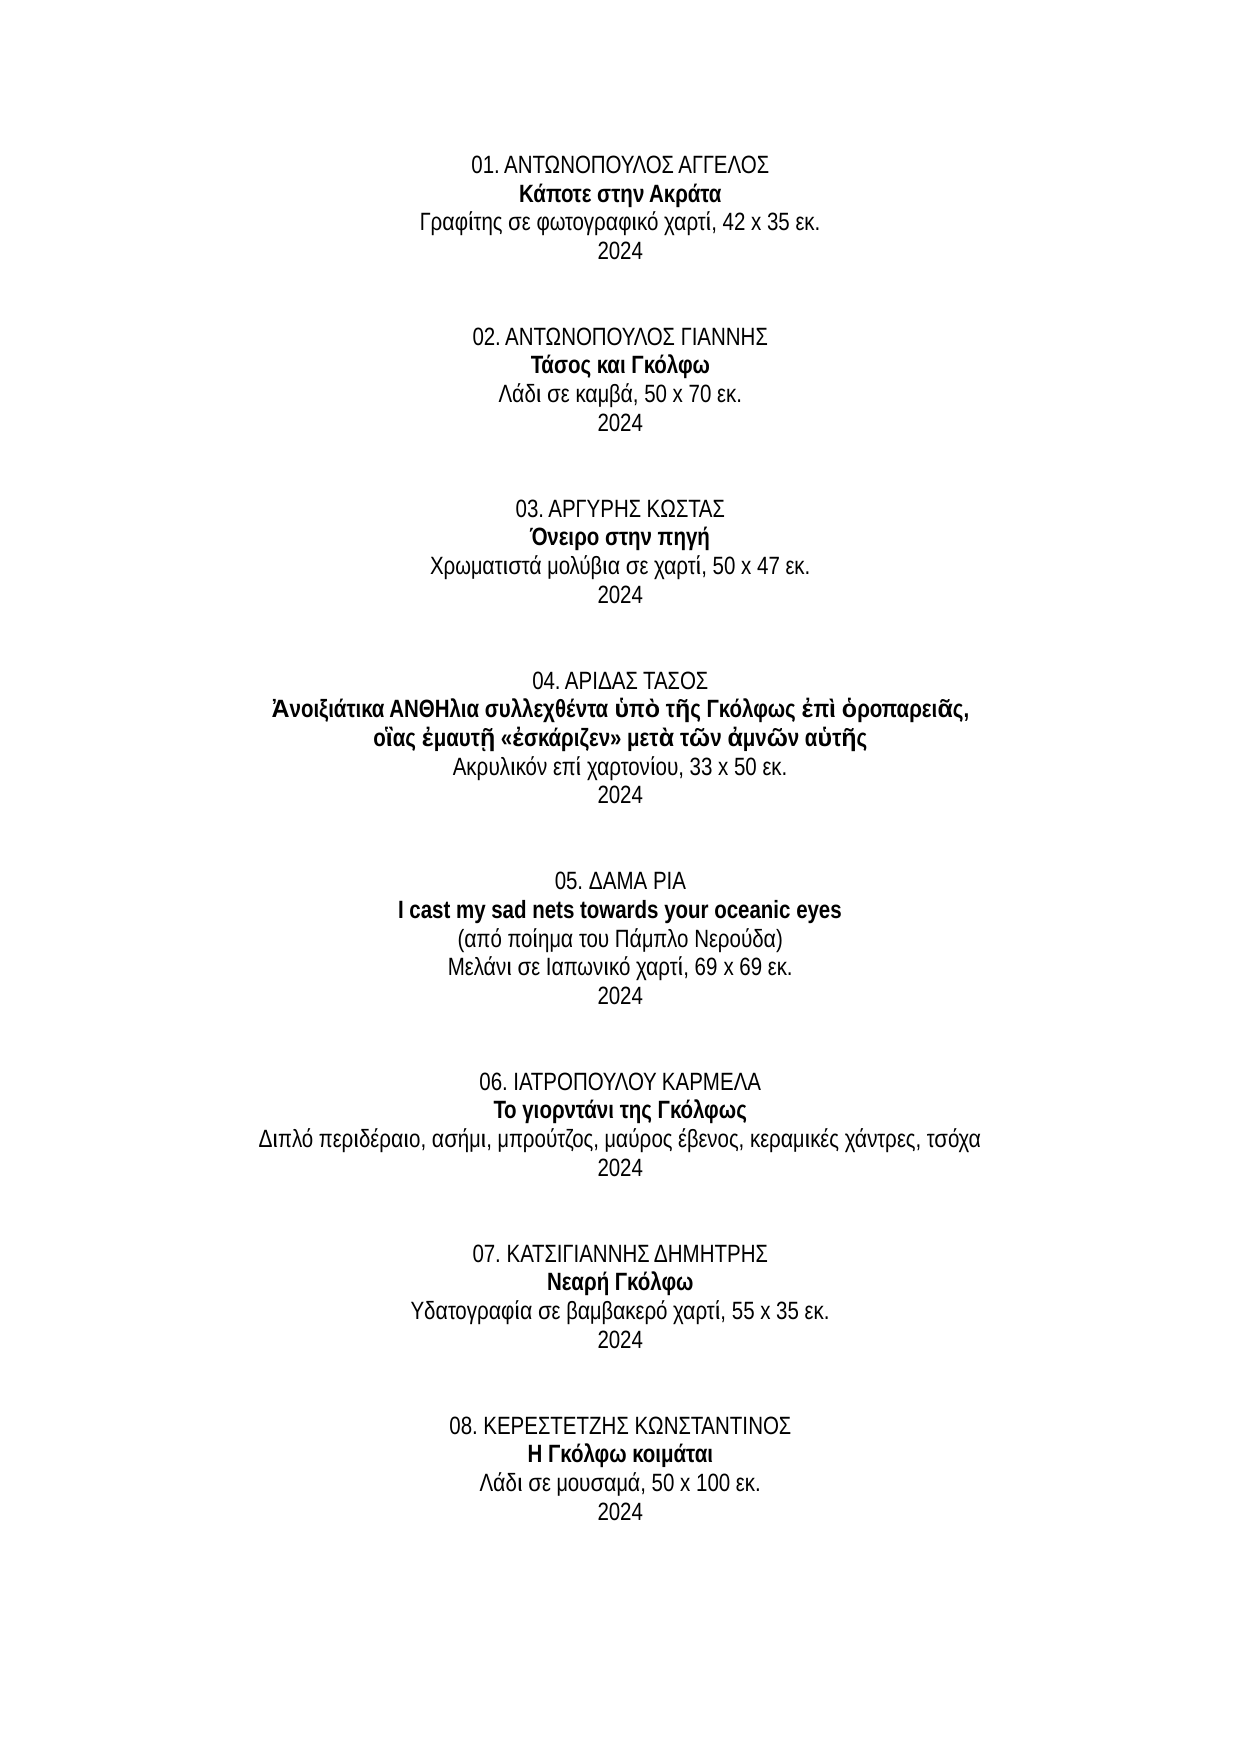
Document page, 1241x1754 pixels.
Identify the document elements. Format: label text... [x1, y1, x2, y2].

text 05. ΔΑΜΑ ΡΙΑ [187, 866, 1053, 895]
text (από ποίημα του Πάμπλο Νερούδα) [187, 924, 1053, 952]
text 08. ΚΕΡΕΣΤΕΤΖΗΣ ΚΩΝΣΤΑΝΤΙΝΟΣ [187, 1411, 1053, 1439]
text Τάσος και Γκόλφω [187, 351, 1053, 379]
text Χρωματιστά μολύβια σε χαρτί, 50 x 47 εκ. [187, 551, 1053, 580]
text 07. ΚΑΤΣΙΓΙΑΝΝΗΣ ΔΗΜΗΤΡΗΣ [187, 1239, 1053, 1267]
text 04. ΑΡΙΔΑΣ ΤΑΣΟΣ [187, 666, 1053, 694]
text 2024 [187, 236, 1053, 264]
text 2024 [187, 981, 1053, 1009]
text 02. ΑΝΤΩΝΟΠΟΥΛΟΣ ΓΙΑΝΝΗΣ [187, 322, 1053, 351]
text 2024 [187, 1153, 1053, 1181]
text Η Γκόλφω κοιμάται [187, 1439, 1053, 1468]
text Νεαρή Γκόλφω [187, 1267, 1053, 1296]
text Διπλό περιδέραιο, ασήμι, μπρούτζος, μαύρος έβενος, κεραμικές χάντρες, τσόχα [187, 1124, 1053, 1153]
text Λάδι σε καμβά, 50 x 70 εκ. [187, 379, 1053, 408]
text Κάποτε στην Ακράτα [187, 179, 1053, 207]
text 2024 [187, 408, 1053, 436]
text Ἀνοιξιάτικα ΑΝΘΗλια συλλεχθέντα ὑπὸ τῆς Γκόλφως ἐπὶ ὁροπαρειᾶς, [187, 694, 1053, 723]
text οἳας ἐμαυτῇ «ἐσκάριζεν» μετὰ τῶν ἀμνῶν αὑτῆς [187, 723, 1053, 752]
text Λάδι σε μουσαμά, 50 x 100 εκ. [187, 1468, 1053, 1497]
text 2024 [187, 1325, 1053, 1353]
text 03. ΑΡΓΥΡΗΣ ΚΩΣΤΑΣ [187, 494, 1053, 522]
text 01. ΑΝΤΩΝΟΠΟΥΛΟΣ ΑΓΓΕΛΟΣ [187, 150, 1053, 179]
text I cast my sad nets towards your oceanic eyes [187, 895, 1053, 924]
text 2024 [187, 780, 1053, 809]
text Όνειρο στην πηγή [187, 522, 1053, 551]
text 2024 [187, 1497, 1053, 1525]
text 06. ΙΑΤΡΟΠΟΥΛΟΥ ΚΑΡΜΕΛΑ [187, 1067, 1053, 1096]
text Υδατογραφία σε βαμβακερό χαρτί, 55 x 35 εκ. [187, 1296, 1053, 1325]
text Γραφίτης σε φωτογραφικό χαρτί, 42 x 35 εκ. [187, 207, 1053, 236]
text Μελάνι σε Ιαπωνικό χαρτί, 69 x 69 εκ. [187, 952, 1053, 981]
text 2024 [187, 580, 1053, 608]
text Aκρυλικόν επί χαρτονίου, 33 x 50 εκ. [187, 752, 1053, 780]
text Το γιορντάνι της Γκόλφως [187, 1096, 1053, 1124]
